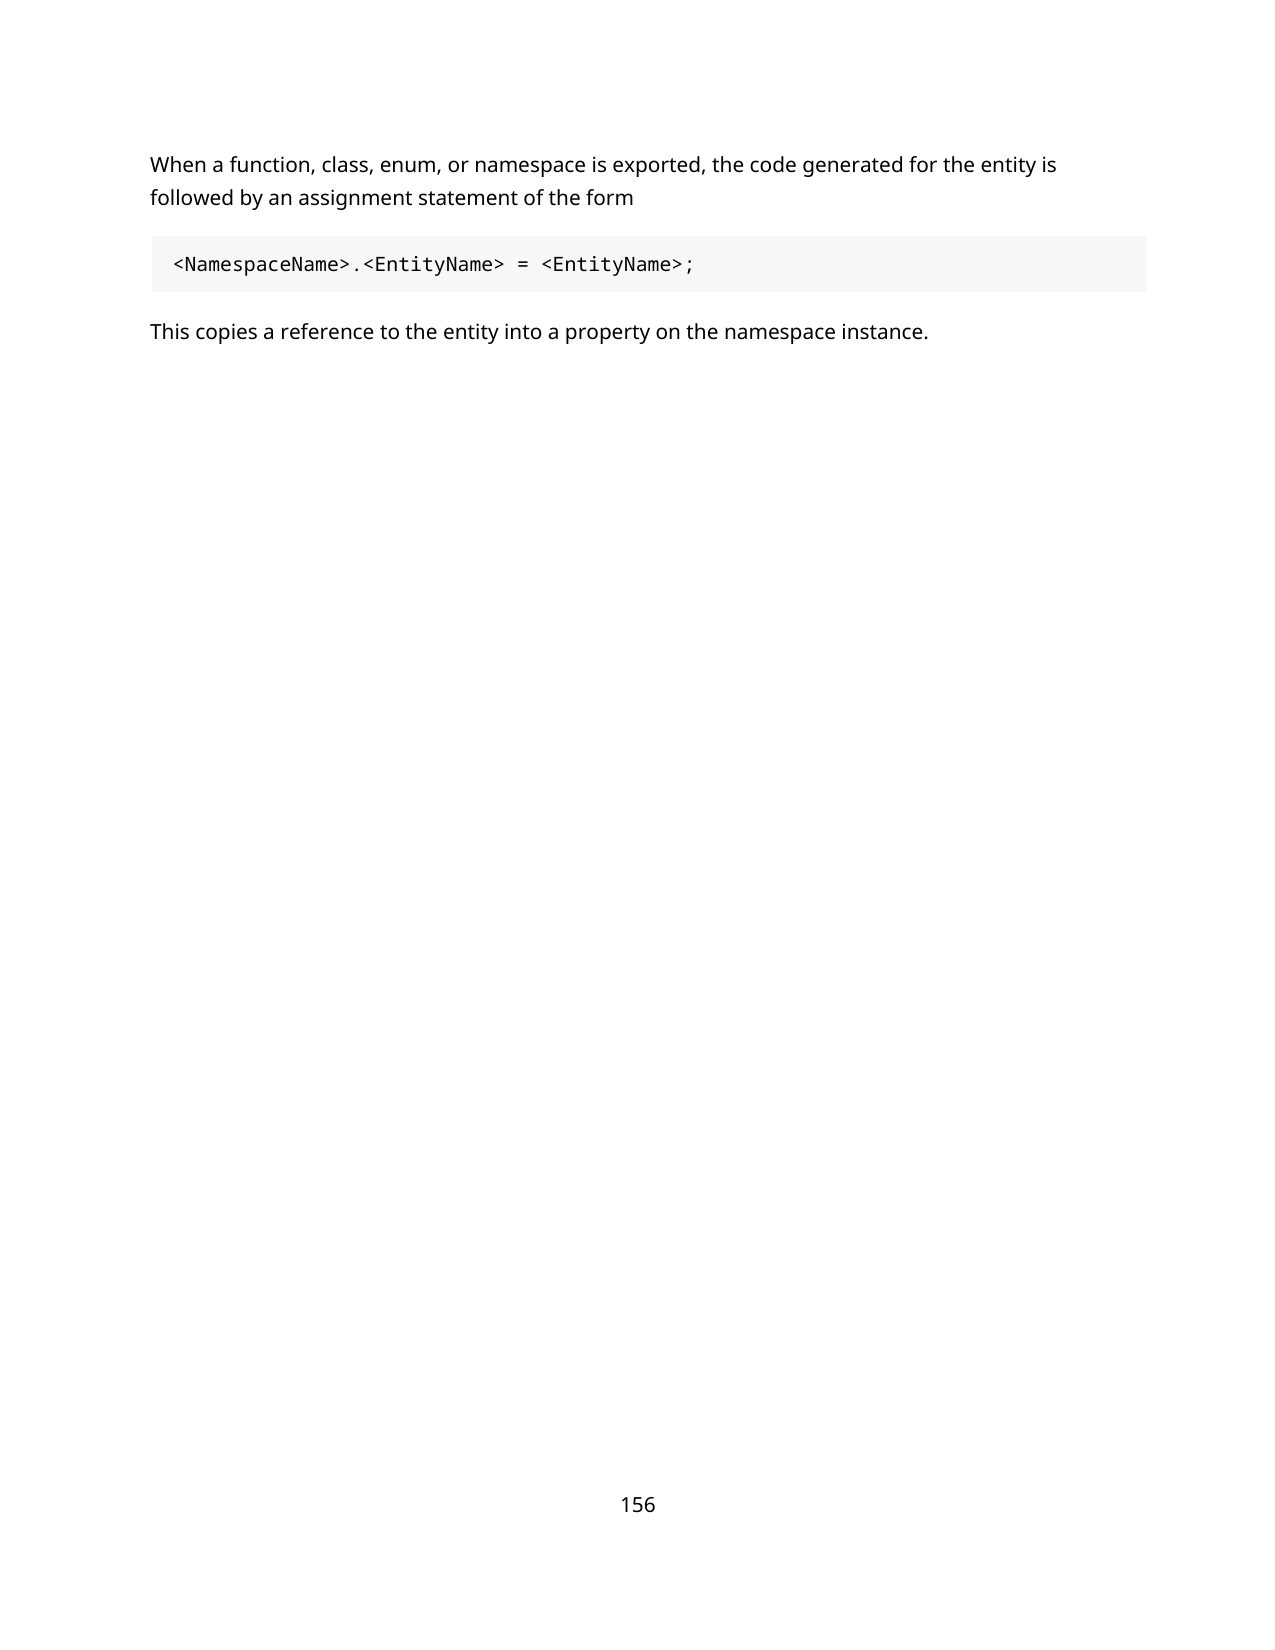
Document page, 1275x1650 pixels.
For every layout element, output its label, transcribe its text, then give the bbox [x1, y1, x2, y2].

text When a function, class, enum, or namespace is exported, the code generated for the entity is followed by an assignment statement of the form [150, 150, 1125, 211]
text This copies a reference to the entity into a property on the namespace instance. [150, 317, 1125, 345]
text <NamespaceName>.<EntityName> = <EntityName>; [164, 249, 1133, 280]
